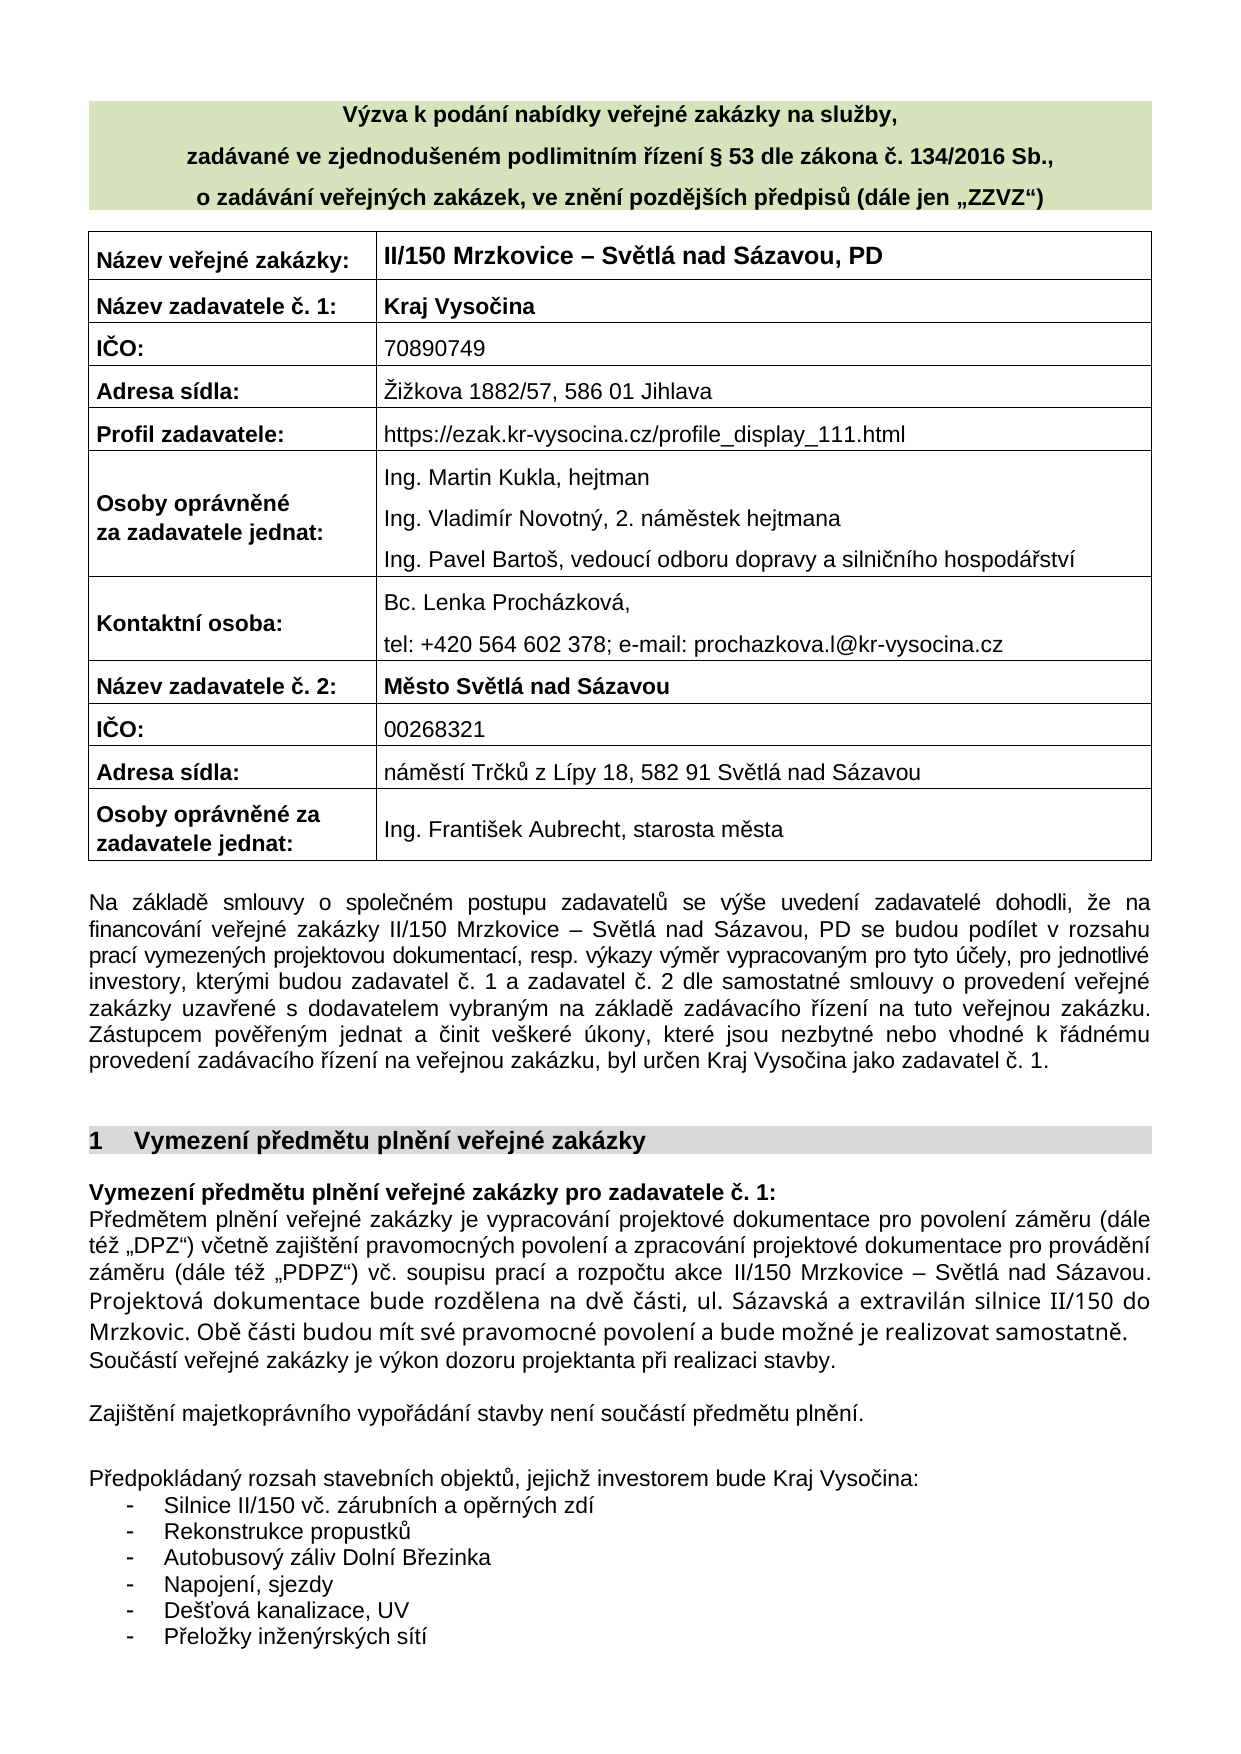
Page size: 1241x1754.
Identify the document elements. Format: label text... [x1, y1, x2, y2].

subtitle Vymezení předmětu plnění veřejné zakázky [89, 1126, 1152, 1154]
text Vymezení předmětu plnění veřejné zakázky pro zadavatele č. 1: [89, 1179, 1152, 1206]
table_cell 70890749 [377, 323, 1151, 364]
list Dešťová kanalizace, UV [126, 1597, 1152, 1623]
list Autobusový záliv Dolní Březinka [126, 1544, 1152, 1571]
text Zajištění majetkoprávního vypořádání stavby není součástí předmětu plnění. [89, 1400, 1152, 1426]
text Předmětem plnění veřejné zakázky je vypracování projektové dokumentace pro povolení záměru (dále též „DPZ“) včetně zajištění pravomocných povolení a zpracování projektové dokumentace pro provádění záměru (dále též „PDPZ“) vč. soupisu prací a rozpočtu akce II/150 Mrzkovice – Světlá nad Sázavou. Projektová dokumentace bude rozdělena na dvě části, ul. Sázavská a extravilán silnice II/150 do Mrzkovic. Obě části budou mít své pravomocné povolení a bude možné je realizovat samostatně. [89, 1206, 1152, 1347]
table_cell Město Světlá nad Sázavou [377, 661, 1151, 702]
table_cell https://ezak.kr-vysocina.cz/profile_display_111.html [377, 408, 1151, 450]
list Přeložky inženýrských sítí [126, 1623, 1152, 1650]
table_cell Profil zadavatele: [89, 408, 376, 450]
table_cell Adresa sídla: [89, 366, 376, 407]
table_cell IČO: [89, 323, 376, 364]
list Napojení, sjezdy [126, 1571, 1152, 1597]
table_header II/150 Mrzkovice – Světlá nad Sázavou, PD [377, 232, 1151, 279]
table_cell Název zadavatele č. 2: [89, 661, 376, 702]
text Výzva k podání nabídky veřejné zakázky na služby, [89, 101, 1152, 127]
list Rekonstrukce propustků [126, 1518, 1152, 1544]
table_cell náměstí Trčků z Lípy 18, 582 91 Světlá nad Sázavou [377, 746, 1151, 788]
text Předpokládaný rozsah stavebních objektů, jejichž investorem bude Kraj Vysočina: [89, 1465, 1152, 1492]
table_cell Bc. Lenka Procházková, tel: +420 564 602 378; e-mail: prochazkova.l@kr-vysocina.cz [377, 577, 1151, 660]
table_cell Ing. František Aubrecht, starosta města [377, 789, 1151, 859]
table_cell 00268321 [377, 704, 1151, 745]
table_cell Kontaktní osoba: [89, 577, 376, 660]
table_cell IČO: [89, 704, 376, 745]
text o zadávání veřejných zakázek, ve znění pozdějších předpisů (dále jen „ZZVZ“) [89, 184, 1152, 210]
table_cell Kraj Vysočina [377, 280, 1151, 322]
table_cell Osoby oprávněné za zadavatele jednat: [89, 451, 376, 576]
table_cell Osoby oprávněné za zadavatele jednat: [89, 789, 376, 859]
text zadávané ve zjednodušeném podlimitním řízení § 53 dle zákona č. 134/2016 Sb., [89, 143, 1152, 169]
text Součástí veřejné zakázky je výkon dozoru projektanta při realizaci stavby. [89, 1347, 1152, 1374]
table_header Název veřejné zakázky: [89, 232, 376, 279]
table_cell Adresa sídla: [89, 746, 376, 788]
table_cell Ing. Martin Kukla, hejtman Ing. Vladimír Novotný, 2. náměstek hejtmana Ing. Pavel Bartoš, vedoucí odboru dopravy a silničního hospodářství [377, 451, 1151, 576]
list Silnice II/150 vč. zárubních a opěrných zdí [126, 1492, 1152, 1518]
text Na základě smlouvy o společném postupu zadavatelů se výše uvedení zadavatelé dohodli, že na financování veřejné zakázky II/150 Mrzkovice – Světlá nad Sázavou, PD se budou podílet v rozsahu prací vymezených projektovou dokumentací, resp. výkazy výměr vypracovaným pro tyto účely, pro jednotlivé investory, kterými budou zadavatel č. 1 a zadavatel č. 2 dle samostatné smlouvy o provedení veřejné zakázky uzavřené s dodavatelem vybraným na základě zadávacího řízení na tuto veřejnou zakázku. Zástupcem pověřeným jednat a činit veškeré úkony, které jsou nezbytné nebo vhodné k řádnému provedení zadávacího řízení na veřejnou zakázku, byl určen Kraj Vysočina jako zadavatel č. 1. [89, 889, 1152, 1074]
table_cell Název zadavatele č. 1: [89, 280, 376, 322]
table_cell Žižkova 1882/57, 586 01 Jihlava [377, 366, 1151, 407]
